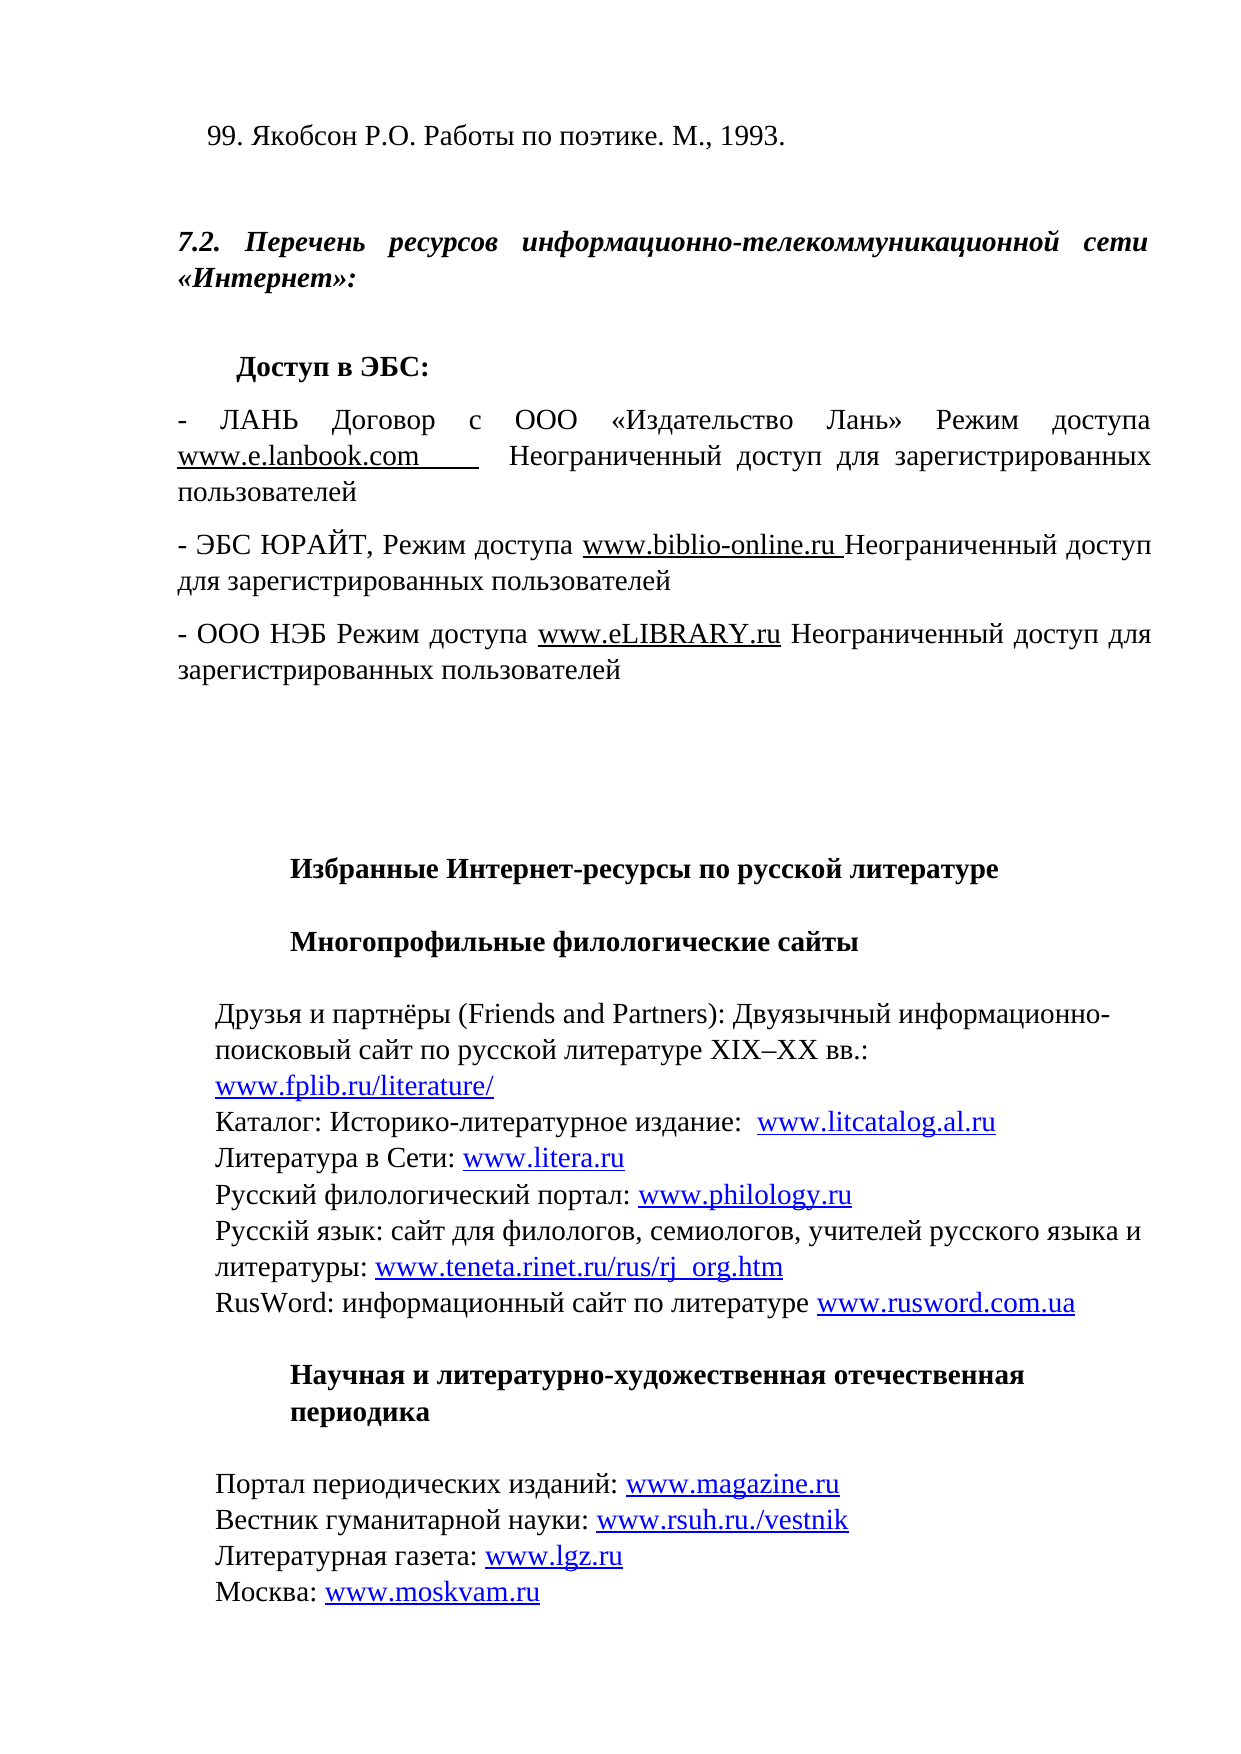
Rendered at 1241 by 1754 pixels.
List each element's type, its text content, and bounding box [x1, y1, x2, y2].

list Якобсон Р.О. Работы по поэтике. М., 1993. [177, 118, 1152, 152]
text Научная и литературно-художественная отечественная периодика [290, 1357, 1152, 1427]
text Москва: www.moskvam.ru [215, 1574, 1152, 1608]
text Русский филологический портал: www.philology.ru [215, 1177, 1152, 1210]
text RusWord: информационный сайт по литературе www.rusword.com.ua [215, 1285, 1152, 1319]
text - ЭБС ЮРАЙТ, Режим доступа www.biblio-online.ru Неограниченный доступ для зарегистрированных пользователей [177, 527, 1152, 597]
text Друзья и партнёры (Friends and Partners): Двуязычный информационно-поисковый сайт по русской литературе XIX–XX вв.: www.fplib.ru/literature/ [215, 996, 1152, 1102]
text Каталог: Историко-литературное издание: www.litcatalog.al.ru [215, 1104, 1152, 1138]
text Портал периодических изданий: www.magazine.ru [215, 1466, 1152, 1499]
text Доступ в ЭБС: [177, 349, 1152, 383]
text - ЛАНЬ Договор с ООО «Издательство Лань» Режим доступа www.e.lanbook.com Неограниченный доступ для зарегистрированных пользователей [177, 402, 1152, 508]
text Вестник гуманитарной науки: www.rsuh.ru./vestnik [215, 1502, 1152, 1536]
text Литература в Сети: www.litera.ru [215, 1141, 1152, 1174]
text 7.2. Перечень ресурсов информационно-телекоммуникационной сети «Интернет»: [177, 224, 1152, 294]
text Литературная газета: www.lgz.ru [215, 1538, 1152, 1572]
text - ООО НЭБ Режим доступа www.eLIBRARY.ru Неограниченный доступ для зарегистрированных пользователей [177, 616, 1152, 686]
text Избранные Интернет-ресурсы по русской литературе [290, 851, 1152, 885]
text Русскiй язык: сайт для филологов, cемиологов, учителей русского языка и литературы: www.teneta.rinet.ru/rus/rj_org.htm [215, 1213, 1152, 1283]
text Многопрофильные филологические сайты [290, 924, 1152, 957]
